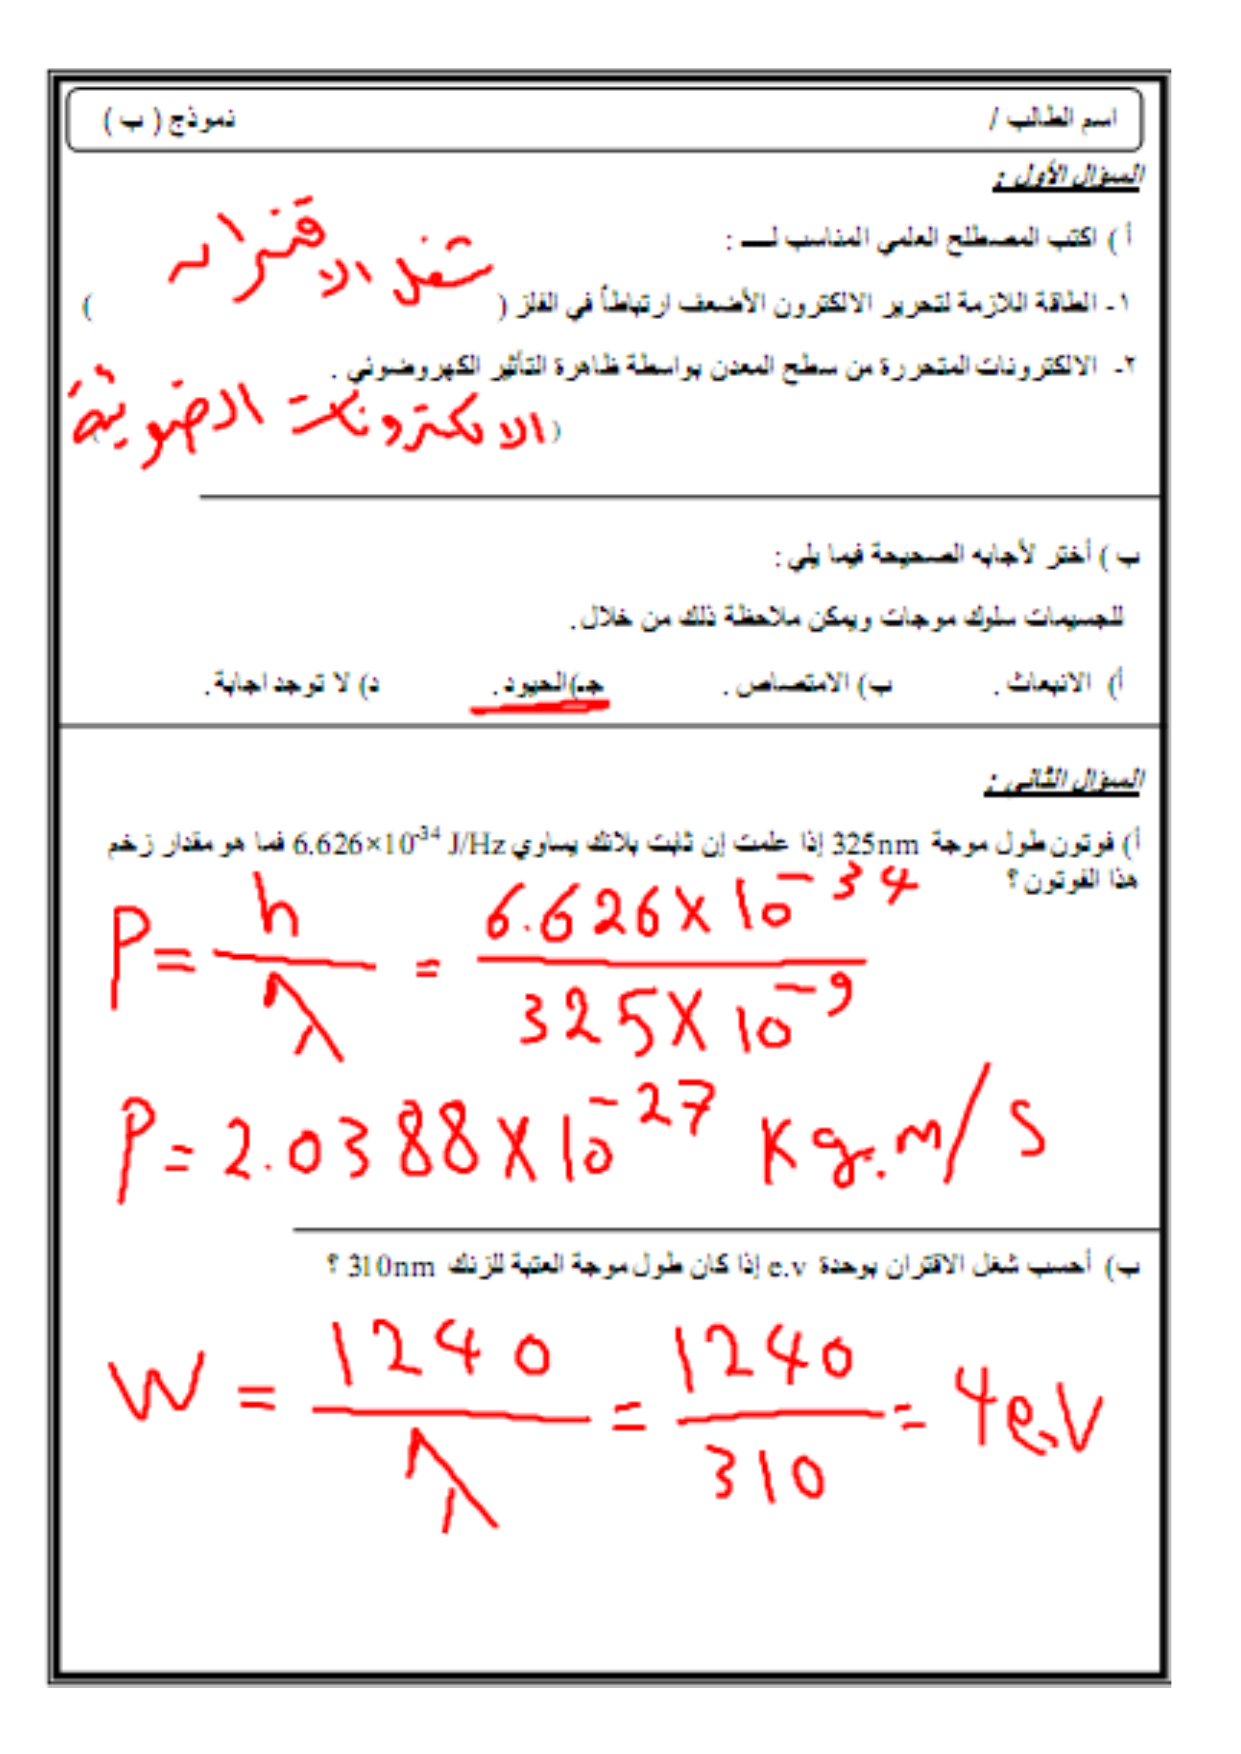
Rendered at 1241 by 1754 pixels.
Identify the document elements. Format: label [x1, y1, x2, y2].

picture [40, 68, 1172, 1688]
